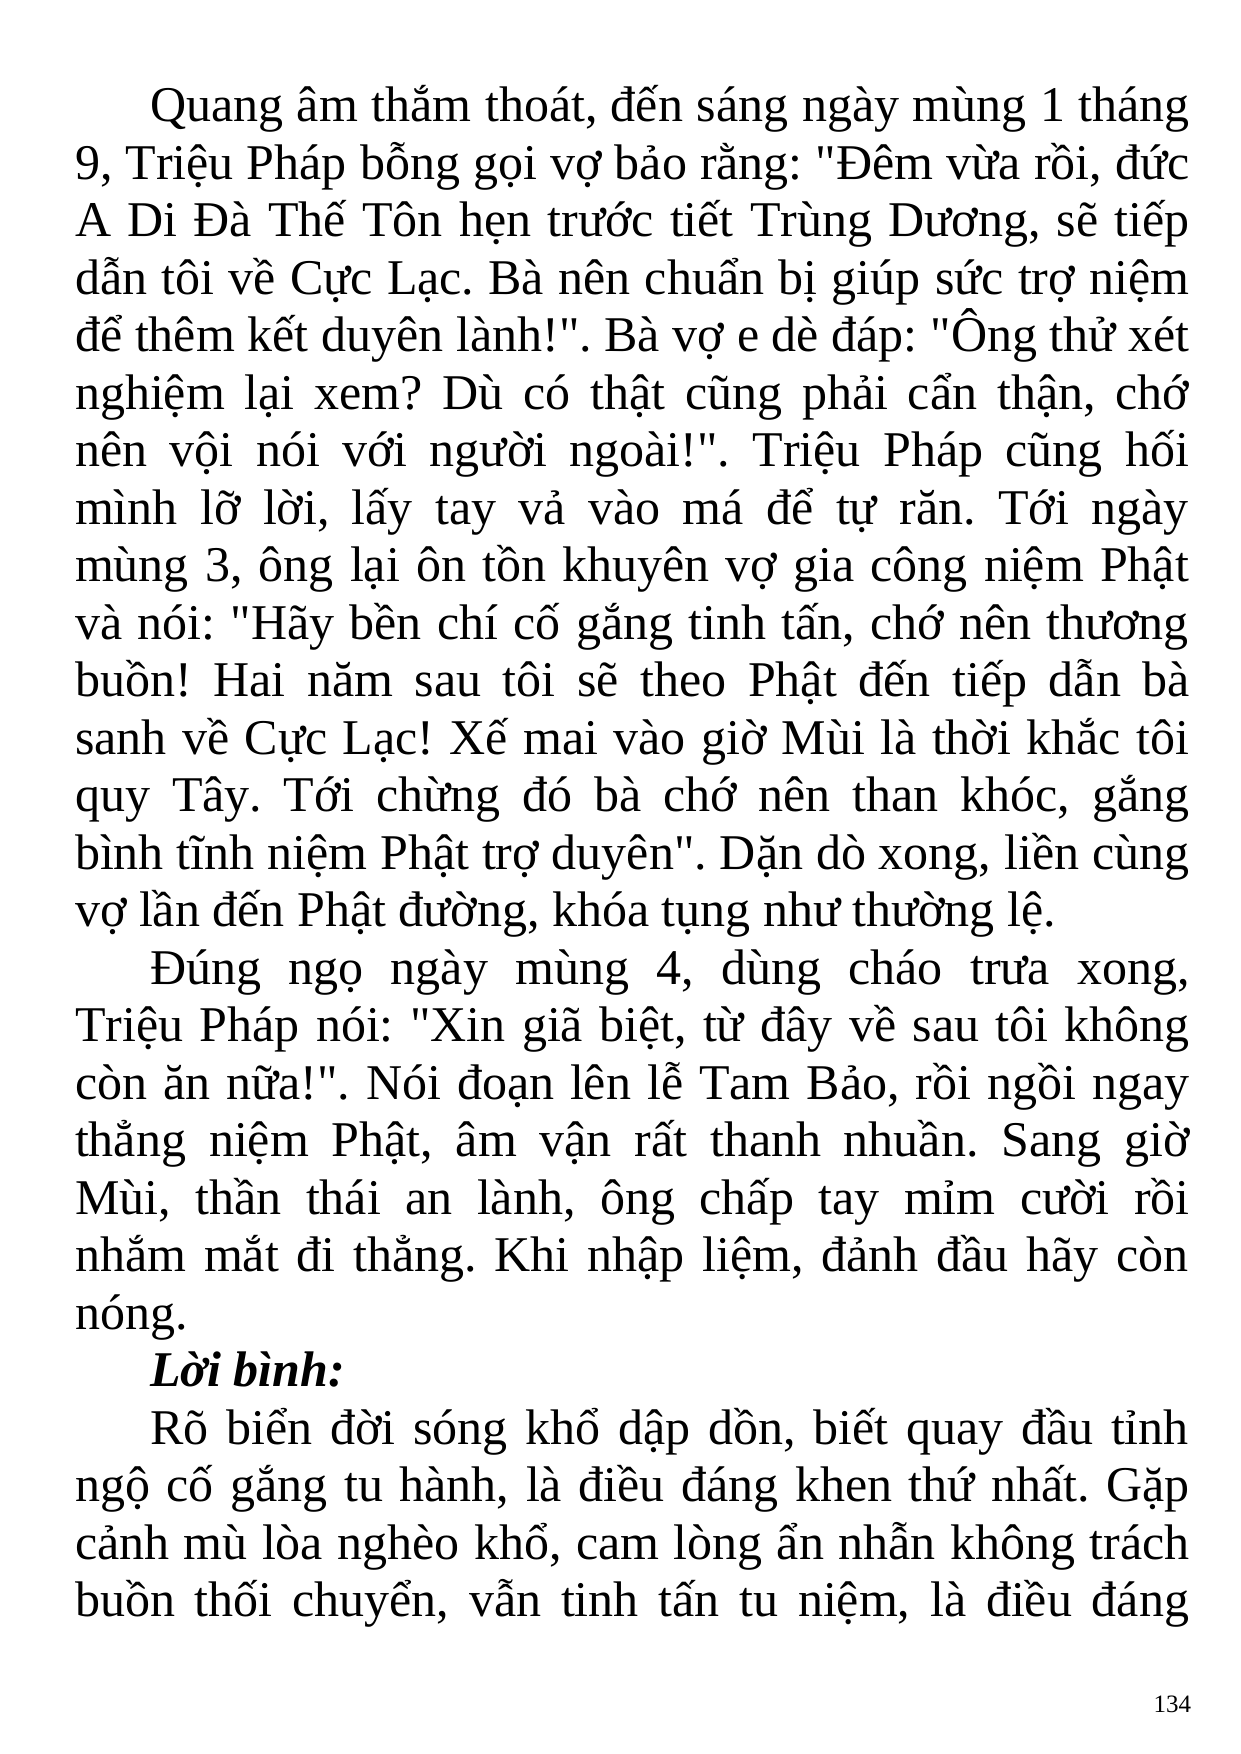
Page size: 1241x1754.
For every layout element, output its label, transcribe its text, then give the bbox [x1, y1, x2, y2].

text Quang âm thắm thoát, đến sáng ngày mùng 1 tháng 9, Triệu Pháp bỗng gọi vợ bảo rằng: "Đêm vừa rồi, đức A Di Đà Thế Tôn hẹn trước tiết Trùng Dương, sẽ tiếp dẫn tôi về Cực Lạc. Bà nên chuẩn bị giúp sức trợ niệm để thêm kết duyên lành!". Bà vợ e dè đáp: "Ông thử xét nghiệm lại xem? Dù có thật cũng phải cẩn thận, chớ nên vội nói với người ngoài!". Triệu Pháp cũng hối mình lỡ lời, lấy tay vả vào má để tự răn. Tới ngày mùng 3, ông lại ôn tồn khuyên vợ gia công niệm Phật và nói: "Hãy bền chí cố gắng tinh tấn, chớ nên thương buồn! Hai năm sau tôi sẽ theo Phật đến tiếp dẫn bà sanh về Cực Lạc! Xế mai vào giờ Mùi là thời khắc tôi quy Tây. Tới chừng đó bà chớ nên than khóc, gắng bình tĩnh niệm Phật trợ duyên". Dặn dò xong, liền cùng vợ lần đến Phật đường, khóa tụng như thường lệ. [75, 75, 1191, 937]
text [75, 1397, 1191, 1627]
text Lời bình: [75, 1340, 1191, 1397]
text Đúng ngọ ngày mùng 4, dùng cháo trưa xong, Triệu Pháp nói: "Xin giã biệt, từ đây về sau tôi không còn ăn nữa!". Nói đoạn lên lễ Tam Bảo, rồi ngồi ngay thẳng niệm Phật, âm vận rất thanh nhuần. Sang giờ Mùi, thần thái an lành, ông chấp tay mỉm cười rồi nhắm mắt đi thẳng. Khi nhập liệm, đảnh đầu hãy còn nóng. [75, 937, 1191, 1340]
